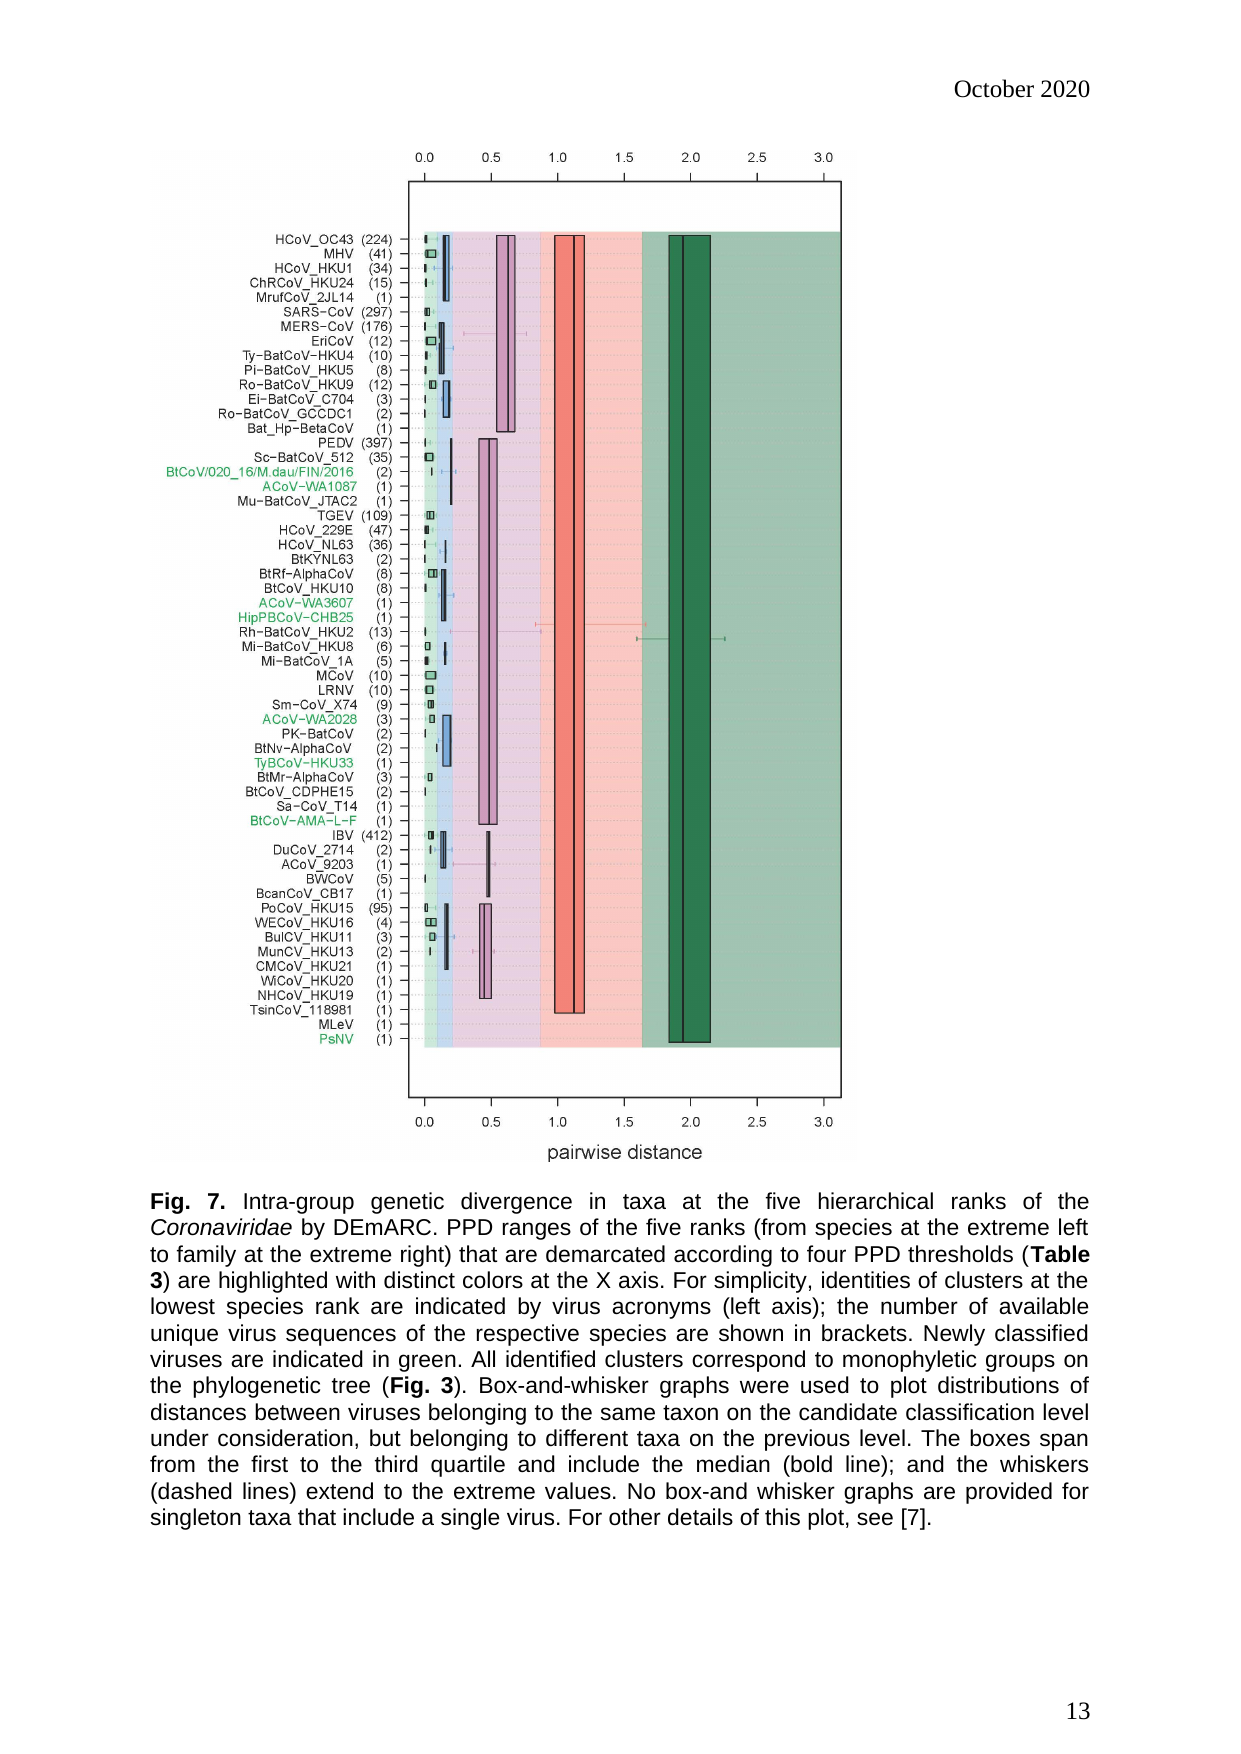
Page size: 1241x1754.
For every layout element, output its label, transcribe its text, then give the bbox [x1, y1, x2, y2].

picture [150, 150, 857, 1162]
text Fig. 7. Intra-group genetic divergence in taxa at the five hierarchical ranks of the Coronaviridae by DEmARC. PPD ranges of the five ranks (from species at the extreme left to family at the extreme right) that are demarcated according to four PPD thresholds (Table 3) are highlighted with distinct colors at the X axis. For simplicity, identities of clusters at the lowest species rank are indicated by virus acronyms (left axis); the number of available unique virus sequences of the respective species are shown in brackets. Newly classified viruses are indicated in green. All identified clusters correspond to monophyletic groups on the phylogenetic tree (Fig. 3). Box-and-whisker graphs were used to plot distributions of distances between viruses belonging to the same taxon on the candidate classification level under consideration, but belonging to different taxa on the previous level. The boxes span from the first to the third quartile and include the median (bold line); and the whiskers (dashed lines) extend to the extreme values. No box-and whisker graphs are provided for singleton taxa that include a single virus. For other details of this plot, see [7]. [150, 1188, 1090, 1530]
